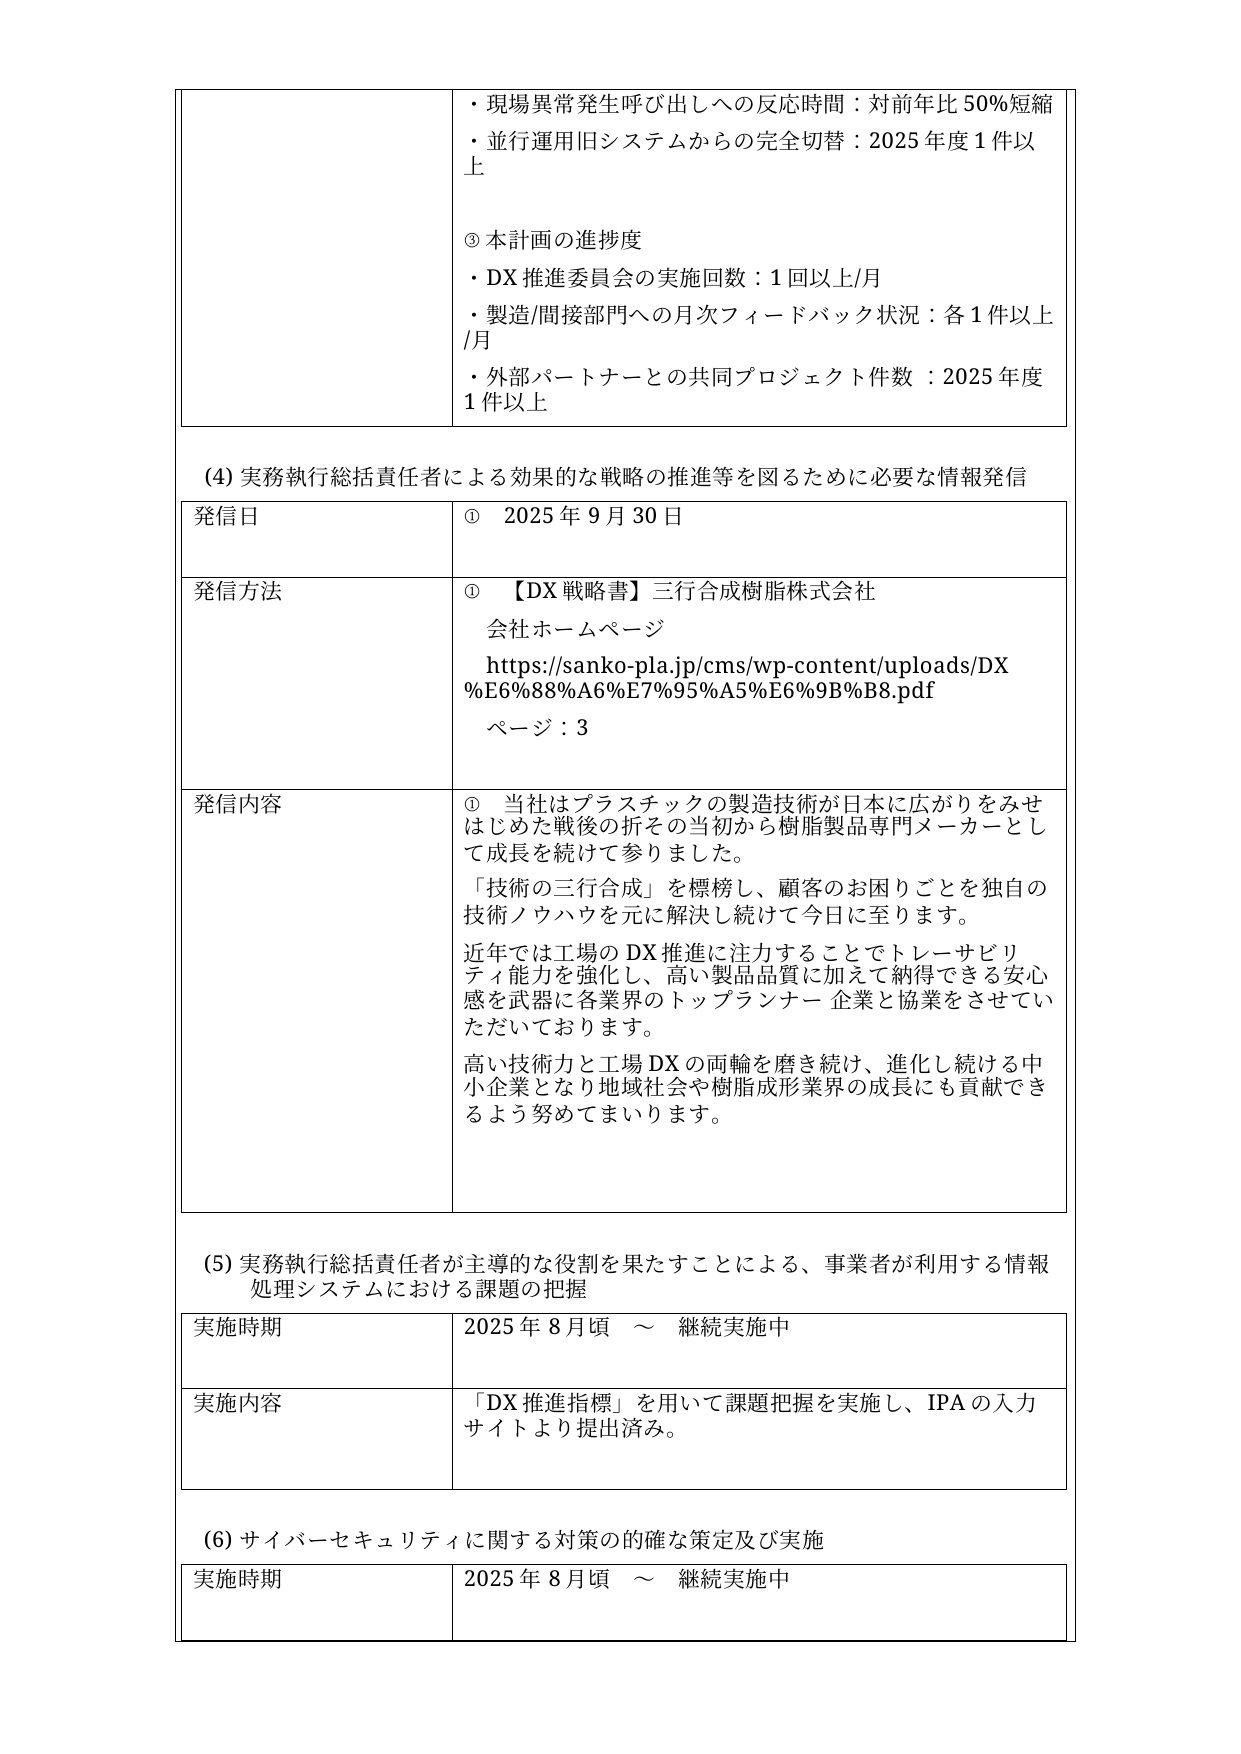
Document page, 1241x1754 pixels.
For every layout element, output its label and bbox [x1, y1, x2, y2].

table_cell [176, 90, 1075, 1641]
